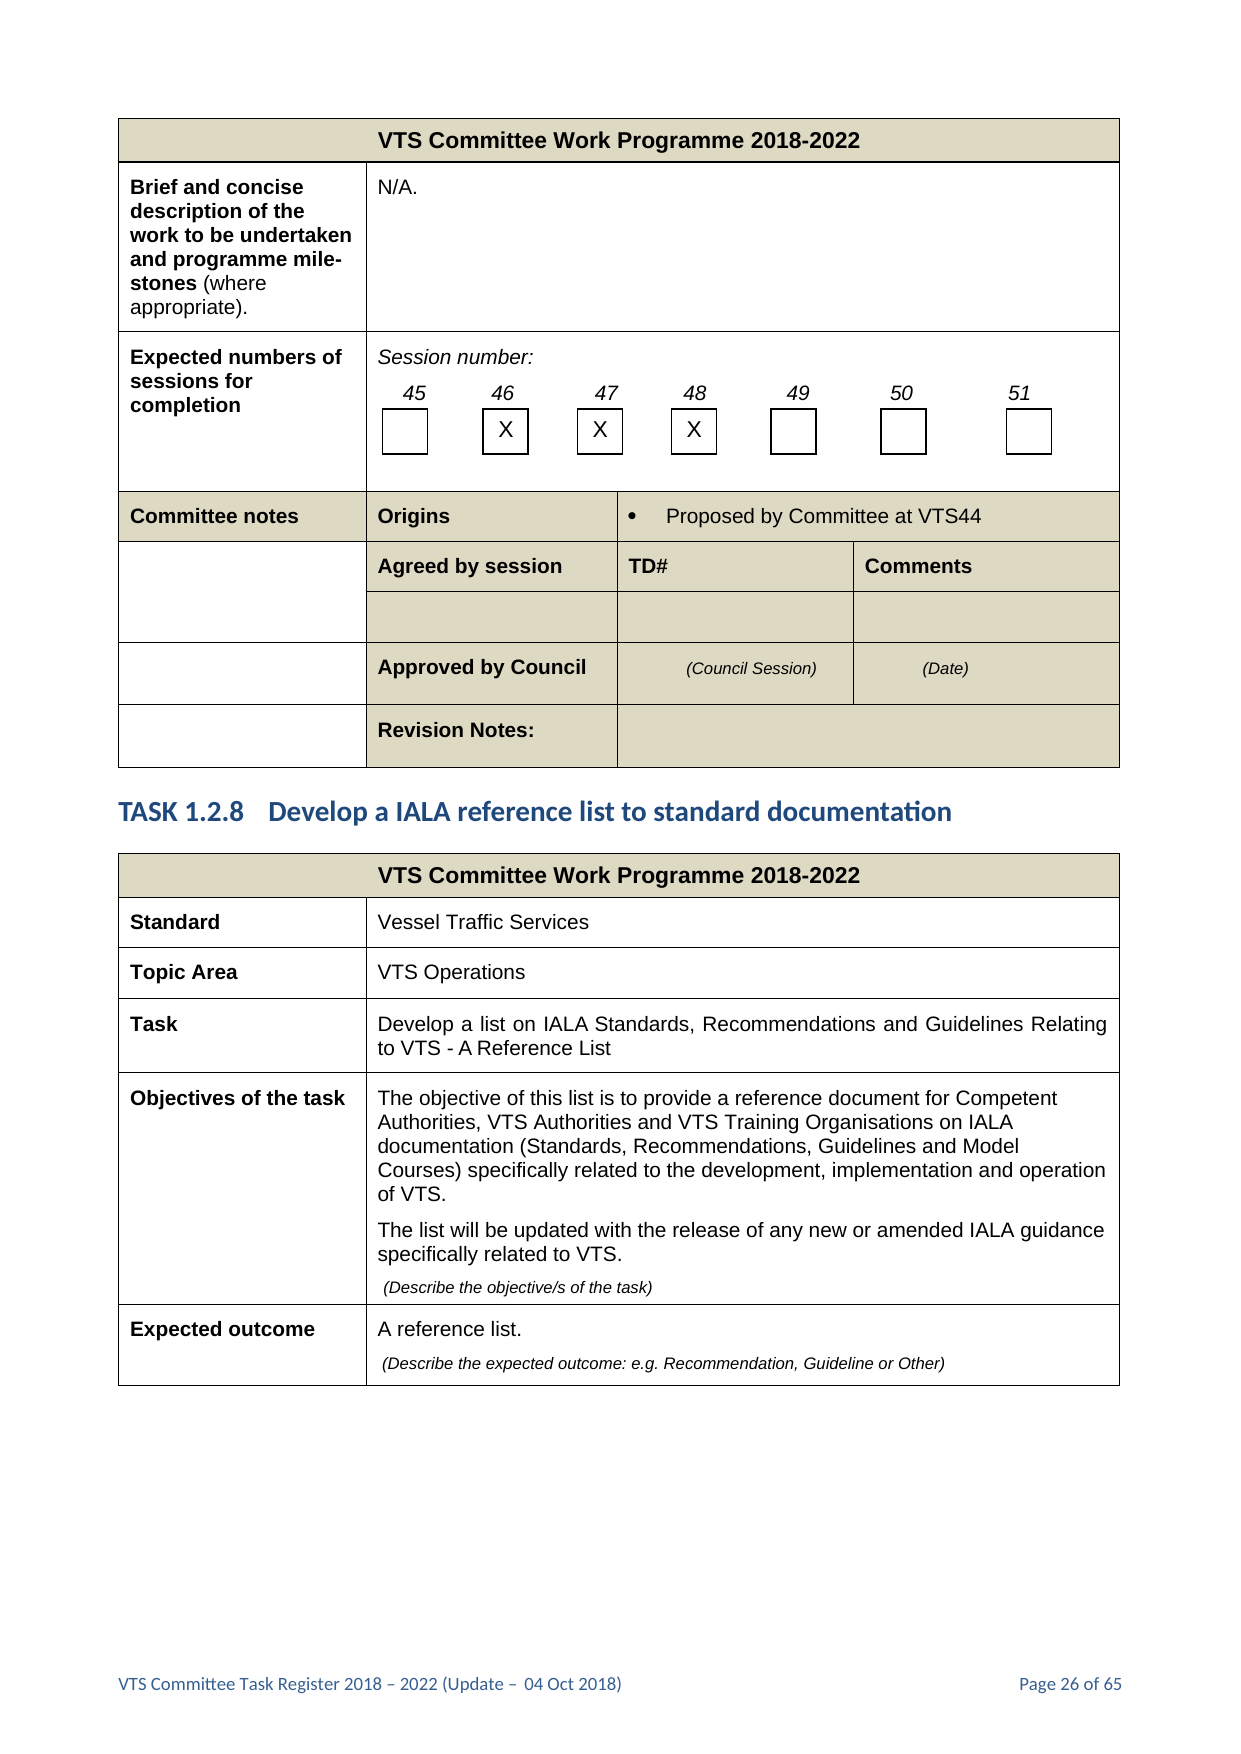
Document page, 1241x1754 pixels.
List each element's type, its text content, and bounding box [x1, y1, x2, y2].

table_cell Proposed by Committee at VTS44 [618, 492, 1119, 541]
table_header VTS Committee Work Programme 2018-2022 [119, 119, 1119, 161]
table_cell Objectives of the task [119, 1073, 366, 1304]
table_cell [618, 592, 853, 642]
subtitle TASK 1.2.8 Develop a IALA reference list to standard documentation [118, 793, 1122, 828]
table_cell Topic Area [119, 948, 366, 998]
table_cell Session number: 45 46 47 48 49 50 51 [367, 332, 1119, 491]
table_header VTS Committee Work Programme 2018-2022 [119, 854, 1119, 897]
table_cell [367, 592, 617, 642]
table_cell Committee notes [119, 492, 366, 541]
table_cell Approved by Council [367, 643, 617, 704]
table_cell [119, 705, 366, 767]
table_cell [618, 705, 1119, 767]
table_cell [854, 592, 1119, 642]
table_cell Brief and concise description of the work to be undertaken and programme milestones (where appropriate). [119, 163, 366, 331]
table_cell N/A. [367, 163, 1119, 331]
table_cell Task [119, 999, 366, 1072]
table_cell Expected numbers of sessions for completion [119, 332, 366, 491]
table_cell (Date) [854, 643, 1119, 704]
table_cell Origins [367, 492, 617, 541]
table_cell VTS Operations [367, 948, 1119, 998]
table_cell Standard [119, 898, 366, 947]
table_cell [119, 643, 366, 704]
table_cell [119, 542, 366, 642]
table_cell Vessel Traffic Services [367, 898, 1119, 947]
table_cell Revision Notes: [367, 705, 617, 767]
table_cell Comments [854, 542, 1119, 591]
table_cell A reference list. (Describe the expected outcome: e.g. Recommendation, Guideline or Other) [367, 1305, 1119, 1385]
table_cell Agreed by session [367, 542, 617, 591]
table_cell The objective of this list is to provide a reference document for Competent Authorities, VTS Authorities and VTS Training Organisations on IALA documentation (Standards, Recommendations, Guidelines and Model Courses) specifically related to the development, implementation and operation of VTS. The list will be updated with the release of any new or amended IALA guidance specifically related to VTS. (Describe the objective/s of the task) [367, 1073, 1119, 1304]
table_cell Expected outcome [119, 1305, 366, 1385]
table_cell (Council Session) [618, 643, 853, 704]
table_cell TD# [618, 542, 853, 591]
table_cell Develop a list on IALA Standards, Recommendations and Guidelines Relating to VTS - A Reference List [367, 999, 1119, 1072]
